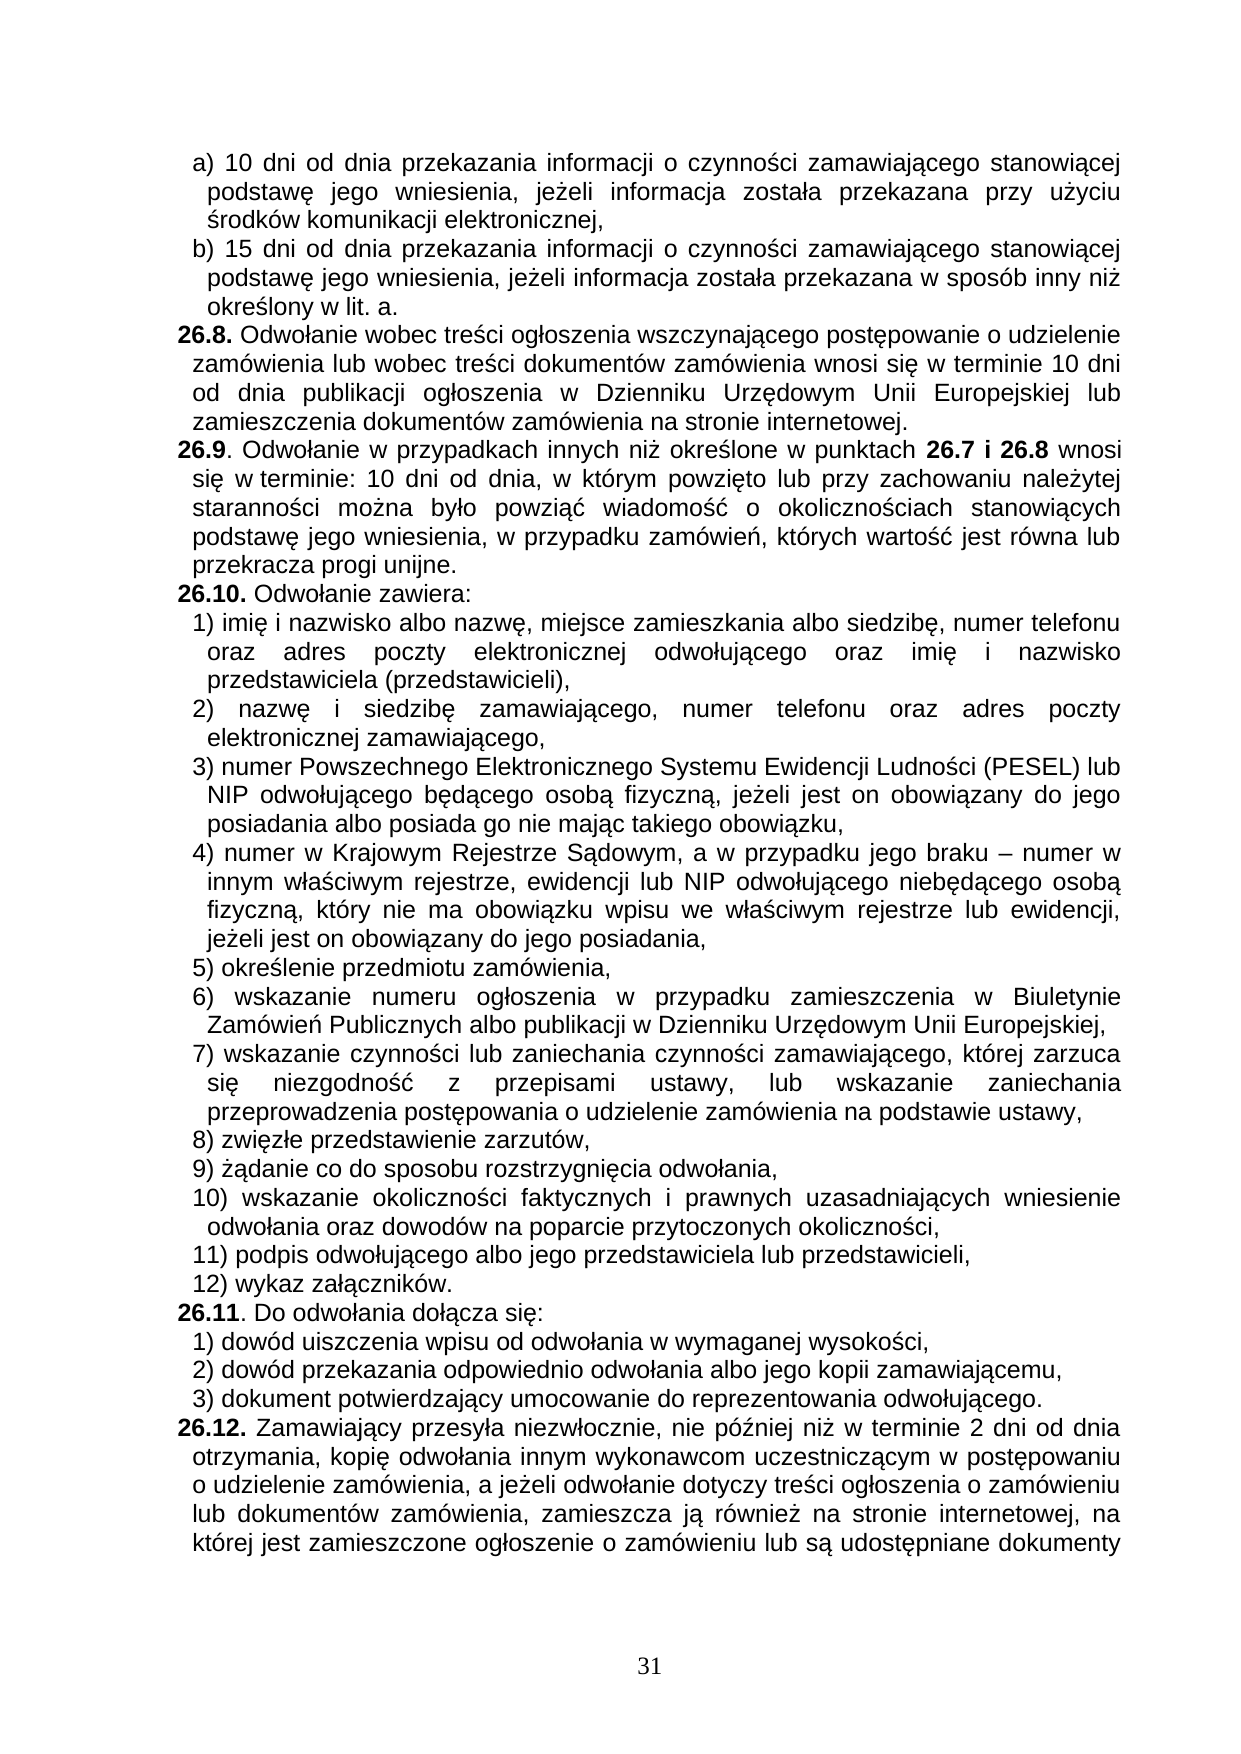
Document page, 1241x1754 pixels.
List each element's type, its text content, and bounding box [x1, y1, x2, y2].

text b) 15 dni od dnia przekazania informacji o czynności zamawiającego stanowiącej podstawę jego wniesienia, jeżeli informacja została przekazana w sposób inny niż określony w lit. a. [192, 234, 1122, 320]
text 4) numer w Krajowym Rejestrze Sądowym, a w przypadku jego braku – numer w innym właściwym rejestrze, ewidencji lub NIP odwołującego niebędącego osobą fizyczną, który nie ma obowiązku wpisu we właściwym rejestrze lub ewidencji, jeżeli jest on obowiązany do jego posiadania, [192, 838, 1122, 953]
text 26.8. Odwołanie wobec treści ogłoszenia wszczynającego postępowanie o udzielenie zamówienia lub wobec treści dokumentów zamówienia wnosi się w terminie 10 dni od dnia publikacji ogłoszenia w Dzienniku Urzędowym Unii Europejskiej lub zamieszczenia dokumentów zamówienia na stronie internetowej. [177, 320, 1122, 435]
text 7) wskazanie czynności lub zaniechania czynności zamawiającego, której zarzuca się niezgodność z przepisami ustawy, lub wskazanie zaniechania przeprowadzenia postępowania o udzielenie zamówienia na podstawie ustawy, [192, 1039, 1122, 1125]
text 5) określenie przedmiotu zamówienia, [192, 953, 1122, 981]
text 10) wskazanie okoliczności faktycznych i prawnych uzasadniających wniesienie odwołania oraz dowodów na poparcie przytoczonych okoliczności, [192, 1183, 1122, 1240]
text 3) dokument potwierdzający umocowanie do reprezentowania odwołującego. [192, 1384, 1122, 1413]
text 26.11. Do odwołania dołącza się: [177, 1298, 1122, 1326]
text 2) dowód przekazania odpowiednio odwołania albo jego kopii zamawiającemu, [192, 1355, 1122, 1384]
text 6) wskazanie numeru ogłoszenia w przypadku zamieszczenia w Biuletynie Zamówień Publicznych albo publikacji w Dzienniku Urzędowym Unii Europejskiej, [192, 981, 1122, 1039]
text 2) nazwę i siedzibę zamawiającego, numer telefonu oraz adres poczty elektronicznej zamawiającego, [192, 694, 1122, 751]
text 8) zwięzłe przedstawienie zarzutów, [192, 1125, 1122, 1154]
text a) 10 dni od dnia przekazania informacji o czynności zamawiającego stanowiącej podstawę jego wniesienia, jeżeli informacja została przekazana przy użyciu środków komunikacji elektronicznej, [192, 148, 1122, 234]
text 1) dowód uiszczenia wpisu od odwołania w wymaganej wysokości, [192, 1326, 1122, 1355]
text 1) imię i nazwisko albo nazwę, miejsce zamieszkania albo siedzibę, numer telefonu oraz adres poczty elektronicznej odwołującego oraz imię i nazwisko przedstawiciela (przedstawicieli), [192, 608, 1122, 694]
text 11) podpis odwołującego albo jego przedstawiciela lub przedstawicieli, [192, 1240, 1122, 1269]
text 26.9. Odwołanie w przypadkach innych niż określone w punktach 26.7 i 26.8 wnosi się w terminie: 10 dni od dnia, w którym powzięto lub przy zachowaniu należytej staranności można było powziąć wiadomość o okolicznościach stanowiących podstawę jego wniesienia, w przypadku zamówień, których wartość jest równa lub przekracza progi unijne. [177, 435, 1122, 579]
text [177, 1413, 1122, 1556]
text 3) numer Powszechnego Elektronicznego Systemu Ewidencji Ludności (PESEL) lub NIP odwołującego będącego osobą fizyczną, jeżeli jest on obowiązany do jego posiadania albo posiada go nie mając takiego obowiązku, [192, 751, 1122, 838]
text 12) wykaz załączników. [192, 1269, 1122, 1298]
text 9) żądanie co do sposobu rozstrzygnięcia odwołania, [192, 1154, 1122, 1183]
text 26.10. Odwołanie zawiera: [177, 579, 1122, 608]
